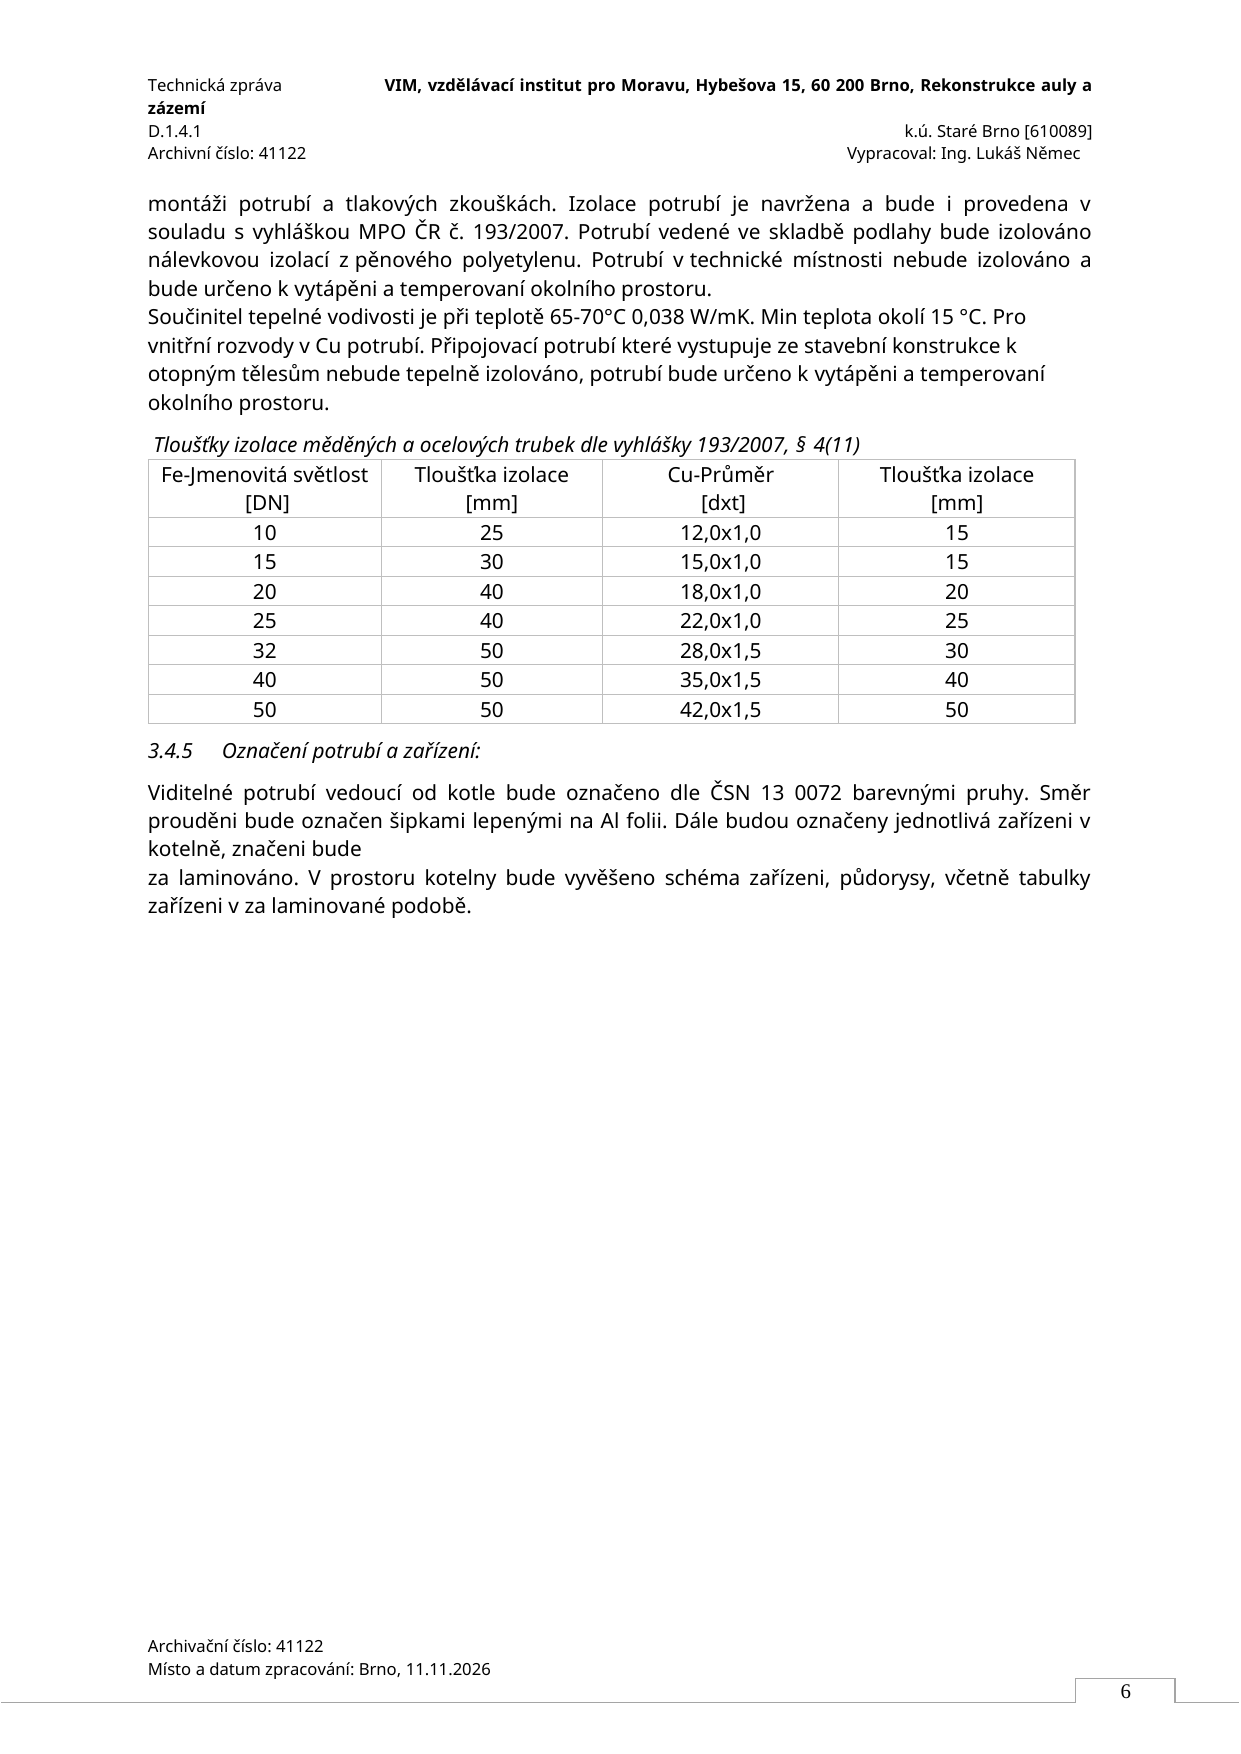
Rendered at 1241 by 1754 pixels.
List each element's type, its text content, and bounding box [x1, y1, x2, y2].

subtitle Označení potrubí a zařízení: [148, 737, 1092, 765]
table_cell 40 [382, 577, 602, 605]
table_cell 15,0x1,0 [603, 547, 838, 576]
table_header Cu-Průměr [dxt] [603, 460, 838, 517]
table_cell 22,0x1,0 [603, 606, 838, 635]
text Viditelné potrubí vedoucí od kotle bude označeno dle ČSN 13 0072 barevnými pruhy. Směr prouděni bude označen šipkami lepenými na Al folii. Dále budou označeny jednotlivá zařízeni v kotelně, značeni bude [148, 778, 1092, 863]
table_cell 40 [839, 665, 1074, 694]
table_cell 15 [149, 547, 381, 576]
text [148, 189, 1092, 302]
table_header Fe-Jmenovitá světlost [DN] [149, 460, 381, 517]
table_cell 25 [149, 606, 381, 635]
table_cell 50 [382, 636, 602, 664]
table_cell 30 [382, 547, 602, 576]
table_cell 32 [149, 636, 381, 664]
table_cell 50 [839, 695, 1074, 723]
text Součinitel tepelné vodivosti je při teplotě 65-70°C 0,038 W/mK. Min teplota okolí 15 °C. Pro vnitřní rozvody v Cu potrubí. Připojovací potrubí které vystupuje ze stavební konstrukce k otopným tělesům nebude tepelně izolováno, potrubí bude určeno k vytápěni a temperovaní okolního prostoru. [148, 302, 1092, 416]
table_cell 25 [839, 606, 1074, 635]
table_cell 30 [839, 636, 1074, 664]
table_cell 50 [149, 695, 381, 723]
table_header Tloušťka izolace [mm] [382, 460, 602, 517]
table_cell 28,0x1,5 [603, 636, 838, 664]
table_cell 50 [382, 695, 602, 723]
table_cell 18,0x1,0 [603, 577, 838, 605]
table_cell 50 [382, 665, 602, 694]
table_cell 40 [149, 665, 381, 694]
text za laminováno. V prostoru kotelny bude vyvěšeno schéma zařízeni, půdorysy, včetně tabulky zařízeni v za laminované podobě. [148, 863, 1092, 920]
text Tloušťky izolace měděných a ocelových trubek dle vyhlášky 193/2007, § 4(11) [148, 430, 1092, 459]
table_cell 42,0x1,5 [603, 695, 838, 723]
table_cell 15 [839, 547, 1074, 576]
table_cell 20 [149, 577, 381, 605]
table_cell 15 [839, 518, 1074, 546]
table_cell 25 [382, 518, 602, 546]
table_cell 10 [149, 518, 381, 546]
table_cell 40 [382, 606, 602, 635]
table_cell 35,0x1,5 [603, 665, 838, 694]
table_cell 20 [839, 577, 1074, 605]
table_cell 12,0x1,0 [603, 518, 838, 546]
table_header Tloušťka izolace [mm] [839, 460, 1074, 517]
